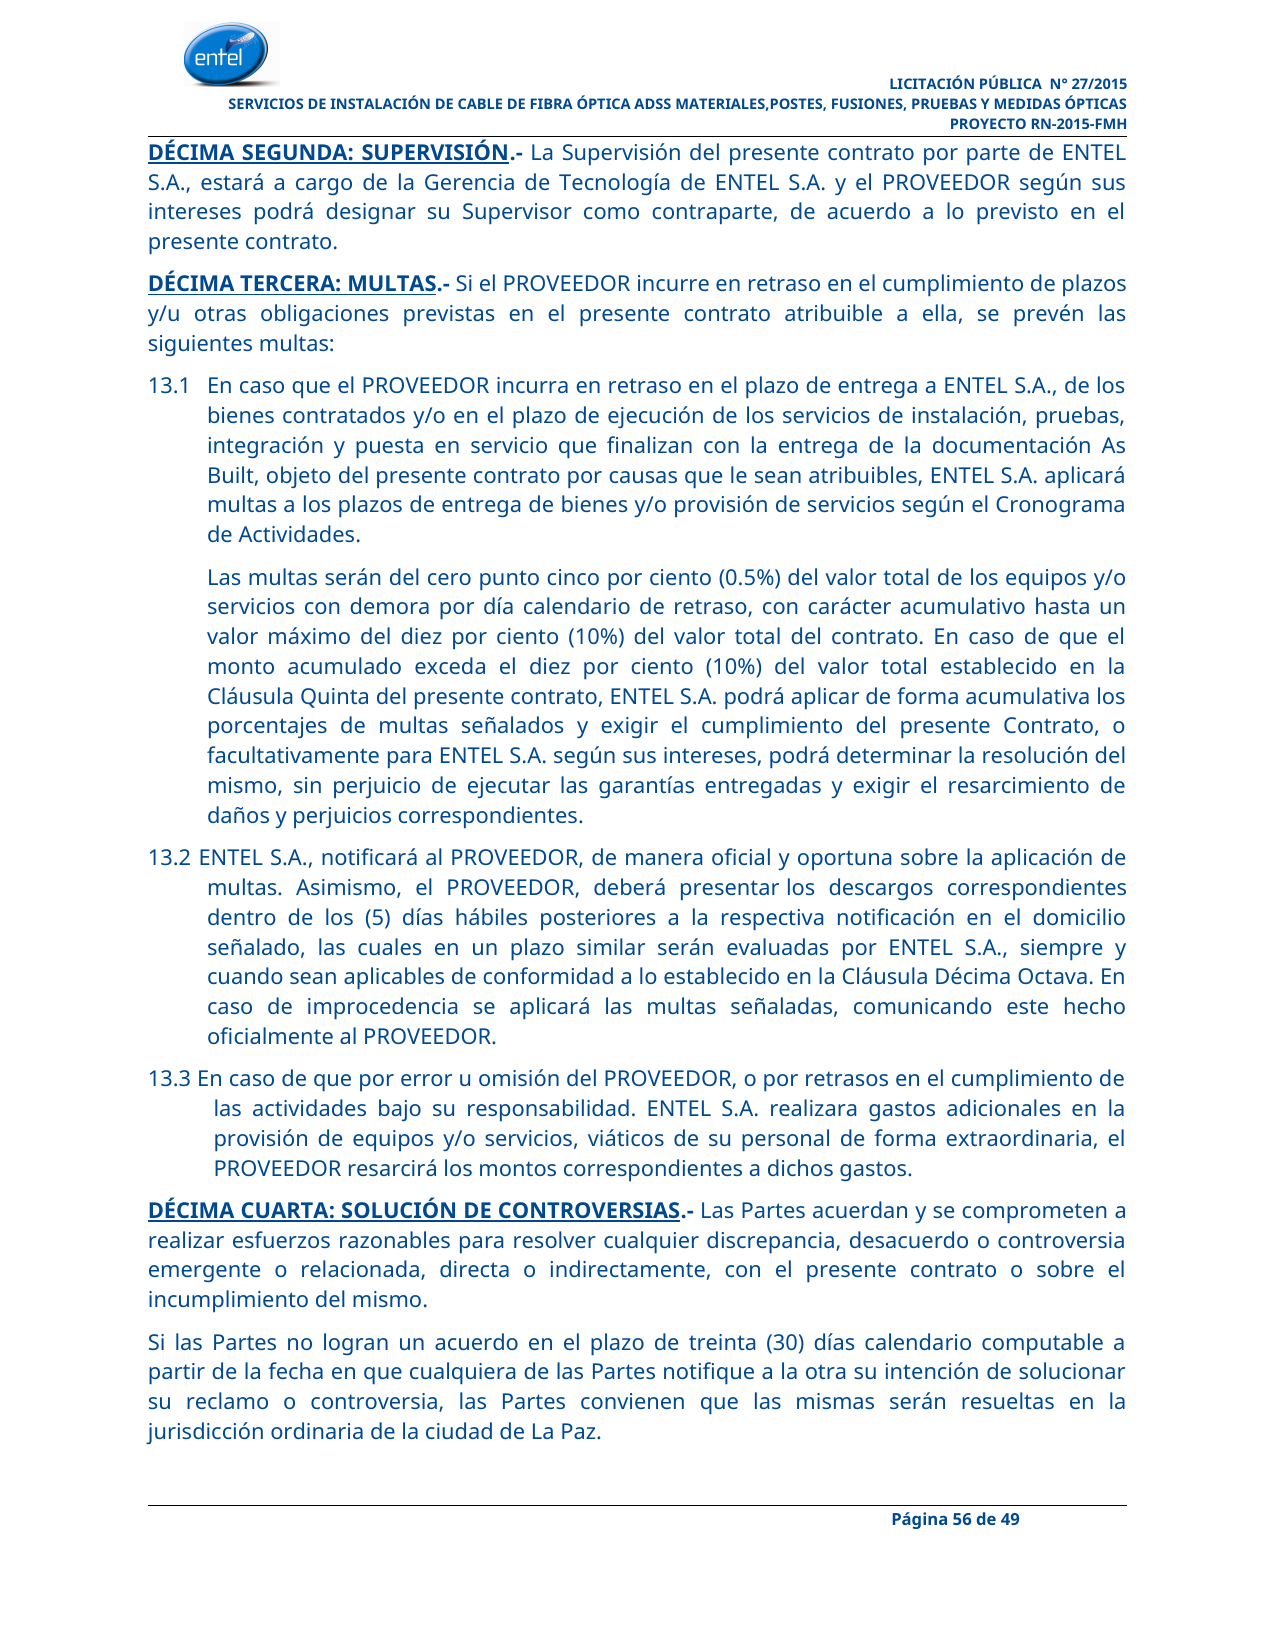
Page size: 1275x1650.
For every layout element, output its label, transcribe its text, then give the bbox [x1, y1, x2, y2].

text Las multas serán del cero punto cinco por ciento (0.5%) del valor total de los equipos y/o servicios con demora por día calendario de retraso, con carácter acumulativo hasta un valor máximo del diez por ciento (10%) del valor total del contrato. En caso de que el monto acumulado exceda el diez por ciento (10%) del valor total establecido en la Cláusula Quinta del presente contrato, ENTEL S.A. podrá aplicar de forma acumulativa los porcentajes de multas señalados y exigir el cumplimiento del presente Contrato, o facultativamente para ENTEL S.A. según sus intereses, podrá determinar la resolución del mismo, sin perjuicio de ejecutar las garantías entregadas y exigir el resarcimiento de daños y perjuicios correspondientes. [207, 561, 1127, 829]
text 13.1 En caso que el PROVEEDOR incurra en retraso en el plazo de entrega a ENTEL S.A., de los bienes contratados y/o en el plazo de ejecución de los servicios de instalación, pruebas, integración y puesta en servicio que finalizan con la entrega de la documentación As Built, objeto del presente contrato por causas que le sean atribuibles, ENTEL S.A. aplicará multas a los plazos de entrega de bienes y/o provisión de servicios según el Cronograma de Actividades. [148, 370, 1127, 549]
text Si las Partes no logran un acuerdo en el plazo de treinta (30) días calendario computable a partir de la fecha en que cualquiera de las Partes notifique a la otra su intención de solucionar su reclamo o controversia, las Partes convienen que las mismas serán resueltas en la jurisdicción ordinaria de la ciudad de La Paz. [148, 1326, 1127, 1446]
text DÉCIMA TERCERA: MULTAS.- Si el PROVEEDOR incurre en retraso en el cumplimiento de plazos y/u otras obligaciones previstas en el presente contrato atribuible a ella, se prevén las siguientes multas: [148, 268, 1127, 358]
text 13.3 En caso de que por error u omisión del PROVEEDOR, o por retrasos en el cumplimiento de las actividades bajo su responsabilidad. ENTEL S.A. realizara gastos adicionales en la provisión de equipos y/o servicios, viáticos de su personal de forma extraordinaria, el PROVEEDOR resarcirá los montos correspondientes a dichos gastos. [148, 1063, 1127, 1182]
text 13.2 ENTEL S.A., notificará al PROVEEDOR, de manera oficial y oportuna sobre la aplicación de multas. Asimismo, el PROVEEDOR, deberá presentar los descargos correspondientes dentro de los (5) días hábiles posteriores a la respectiva notificación en el domicilio señalado, las cuales en un plazo similar serán evaluadas por ENTEL S.A., siempre y cuando sean aplicables de conformidad a lo establecido en la Cláusula Décima Octava. En caso de improcedencia se aplicará las multas señaladas, comunicando este hecho oficialmente al PROVEEDOR. [148, 842, 1127, 1051]
text DÉCIMA SEGUNDA: SUPERVISIÓN.- La Supervisión del presente contrato por parte de ENTEL S.A., estará a cargo de la Gerencia de Tecnología de ENTEL S.A. y el PROVEEDOR según sus intereses podrá designar su Supervisor como contraparte, de acuerdo a lo previsto en el presente contrato. [148, 137, 1127, 256]
picture [183, 21, 281, 87]
text DÉCIMA CUARTA: SOLUCIÓN DE CONTROVERSIAS.- Las Partes acuerdan y se comprometen a realizar esfuerzos razonables para resolver cualquier discrepancia, desacuerdo o controversia emergente o relacionada, directa o indirectamente, con el presente contrato o sobre el incumplimiento del mismo. [148, 1195, 1127, 1314]
